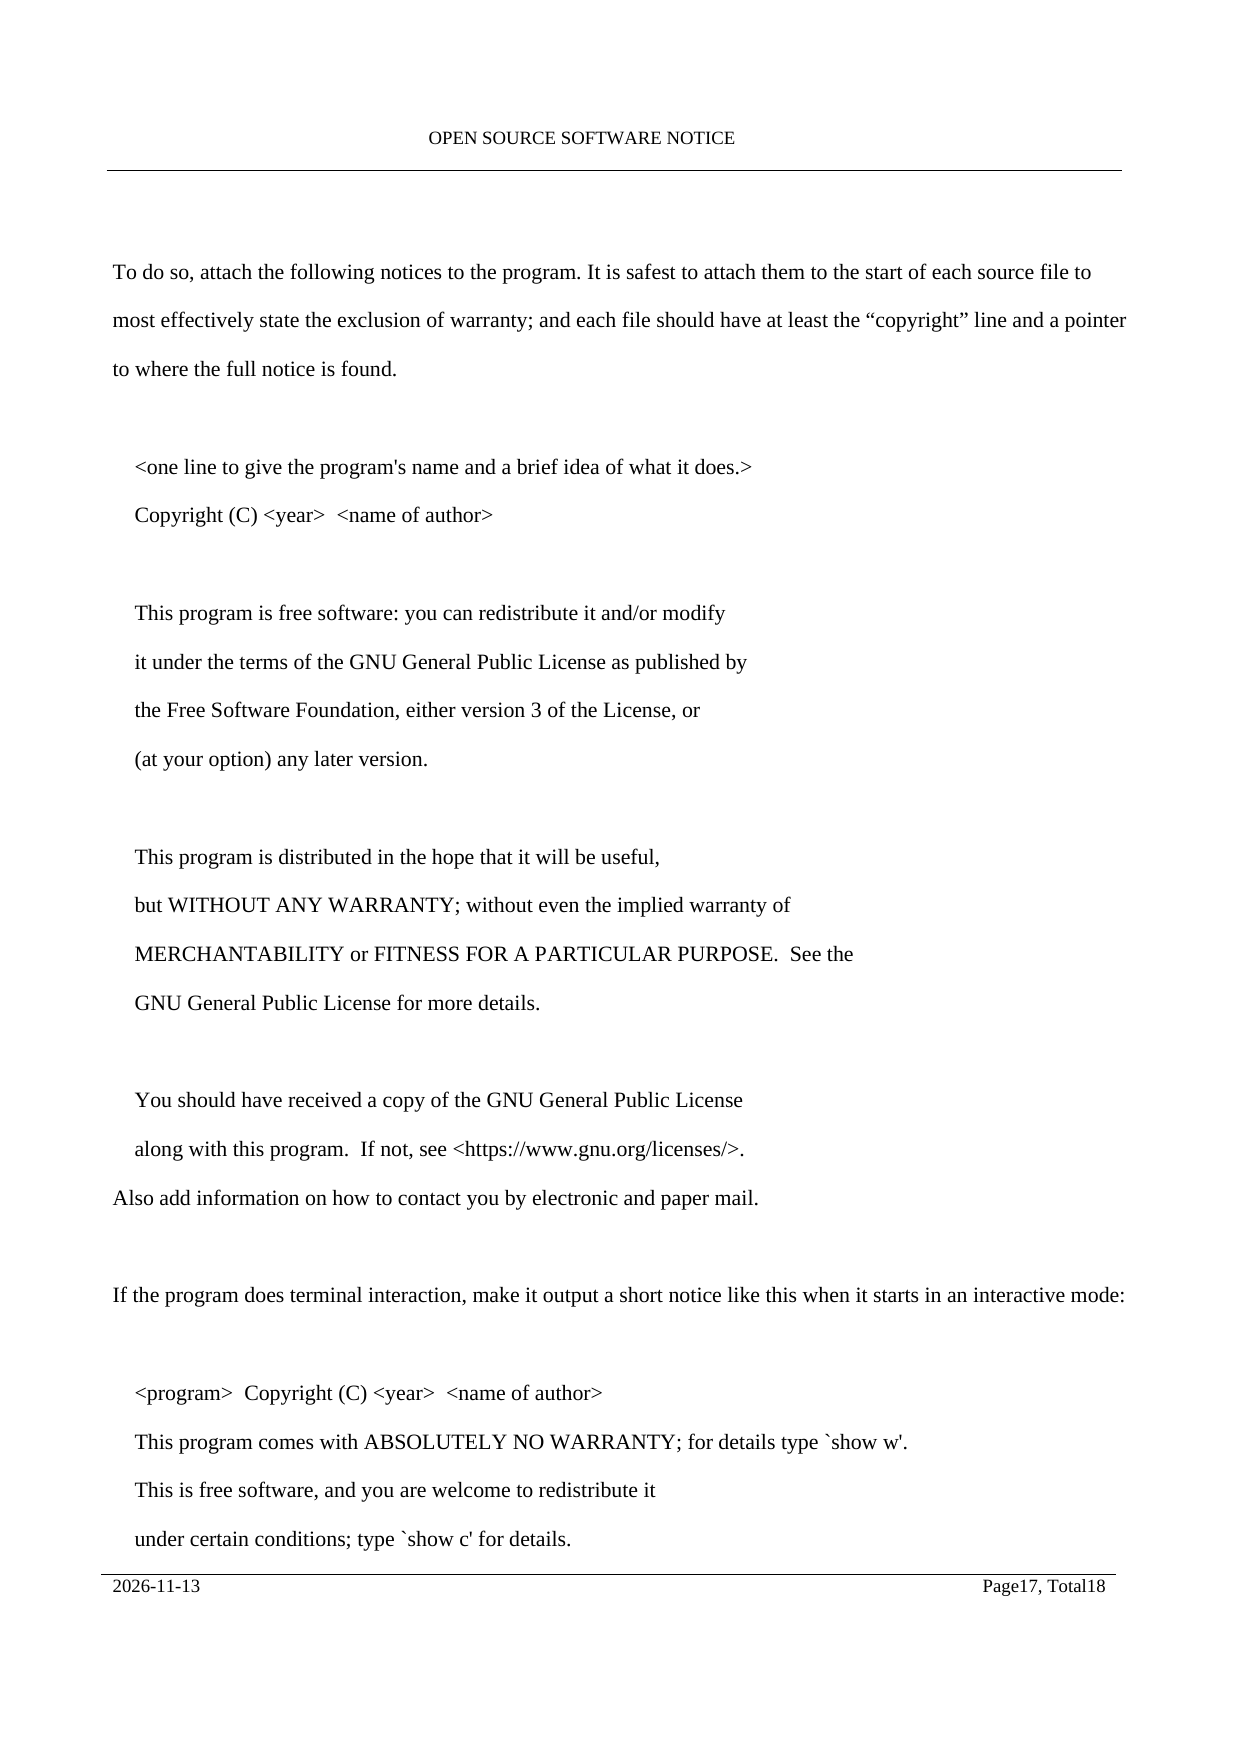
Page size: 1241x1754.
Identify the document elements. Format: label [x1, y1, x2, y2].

text [112, 206, 1128, 1555]
